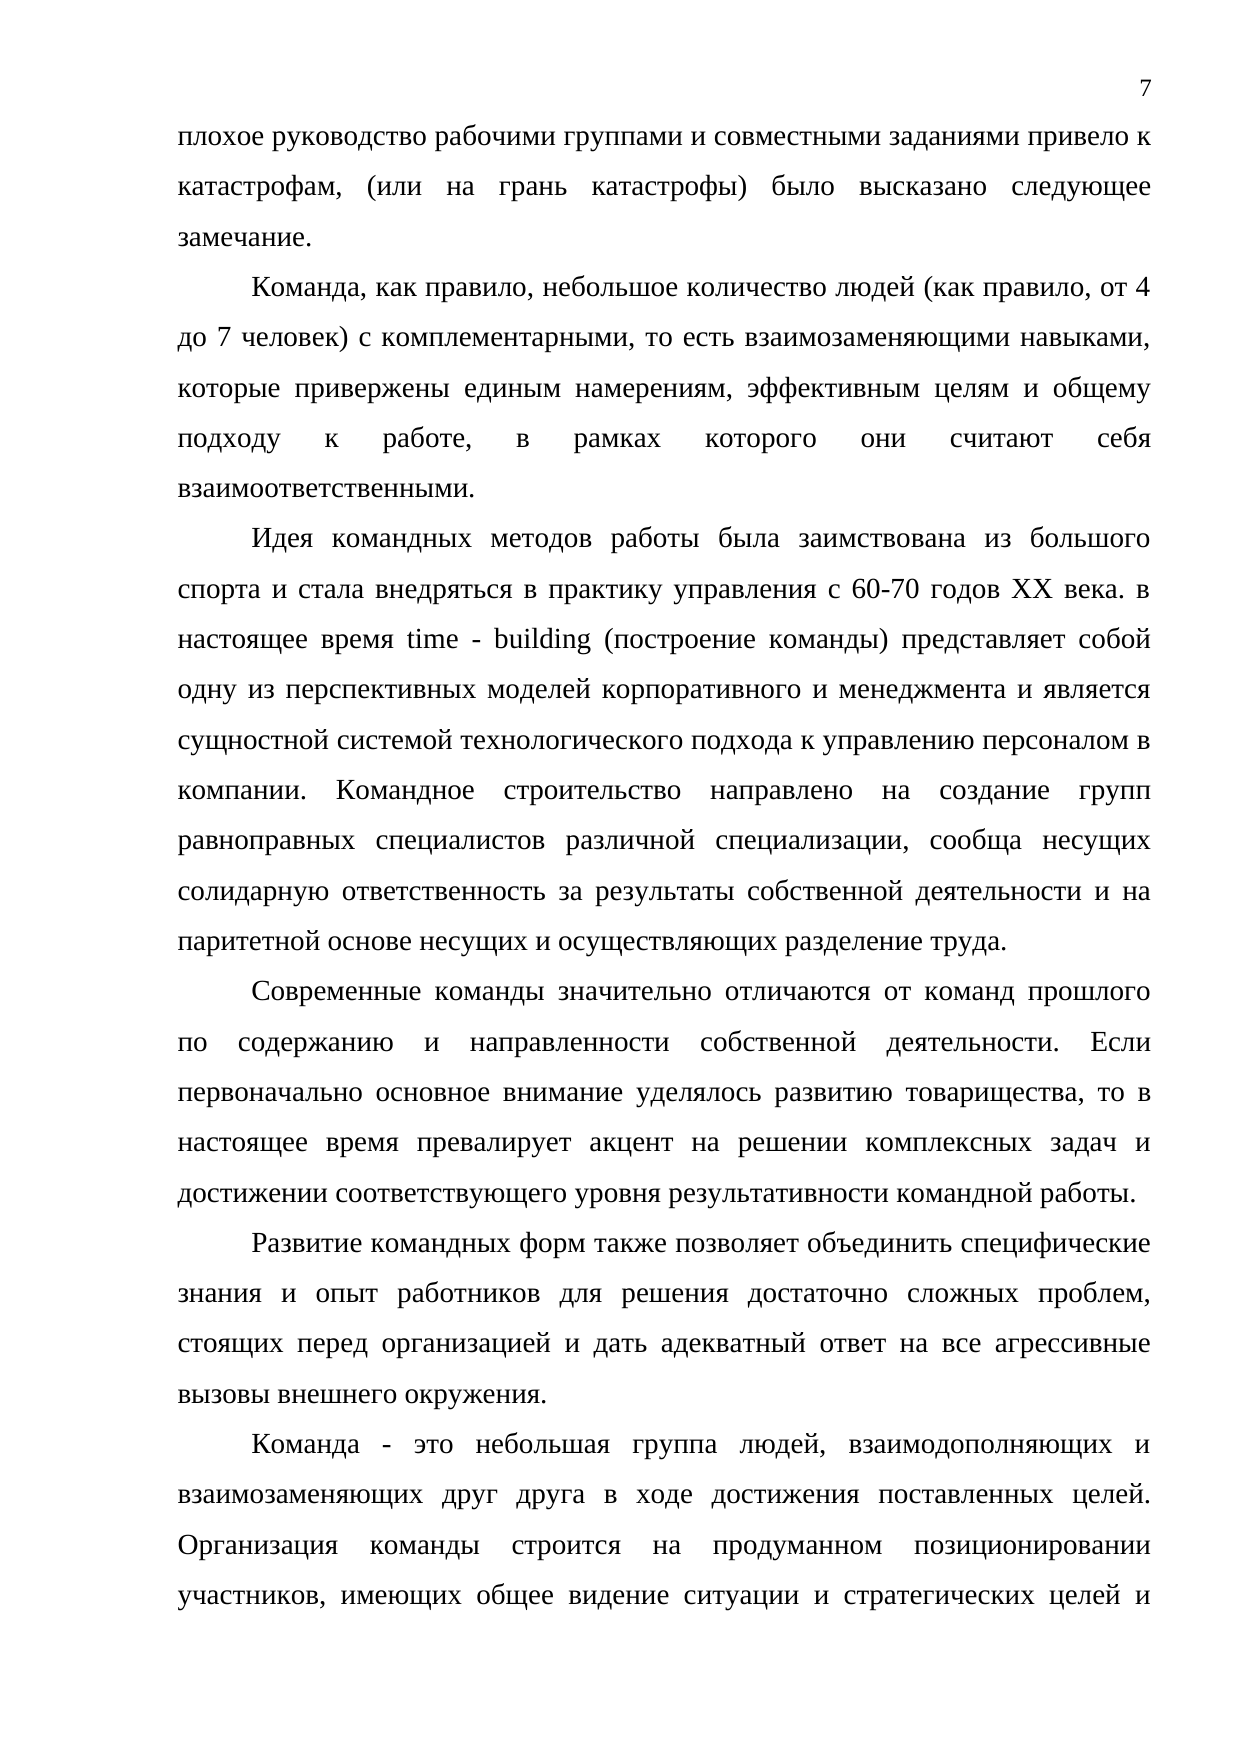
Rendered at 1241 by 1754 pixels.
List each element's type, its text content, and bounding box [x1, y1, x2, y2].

text Идея командных методов работы была заимствована из большого спорта и стала внедряться в практику управления с 60-70 годов XX века. в настоящее время time - building (построение команды) представляет собой одну из перспективных моделей корпоративного и менеджмента и является сущностной системой технологического подхода к управлению персоналом в компании. Командное строительство направлено на создание групп равноправных специалистов различной специализации, сообща несущих солидарную ответственность за результаты собственной деятельности и на паритетной основе несущих и осуществляющих разделение труда. [177, 521, 1152, 957]
text Современные команды значительно отличаются от команд прошлого по содержанию и направленности собственной деятельности. Если первоначально основное внимание уделялось развитию товарищества, то в настоящее время превалирует акцент на решении комплексных задач и достижении соответствующего уровня результативности командной работы. [177, 973, 1152, 1208]
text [177, 118, 1152, 252]
text Развитие командных форм также позволяет объединить специфические знания и опыт работников для решения достаточно сложных проблем, стоящих перед организацией и дать адекватный ответ на все агрессивные вызовы внешнего окружения. [177, 1225, 1152, 1409]
text Команда, как правило, небольшое количество людей (как правило, от 4 до 7 человек) с комплементарными, то есть взаимозаменяющими навыками, которые привержены единым намерениям, эффективным целям и общему подходу к работе, в рамках которого они считают себя взаимоответственными. [177, 269, 1152, 504]
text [177, 1426, 1152, 1611]
